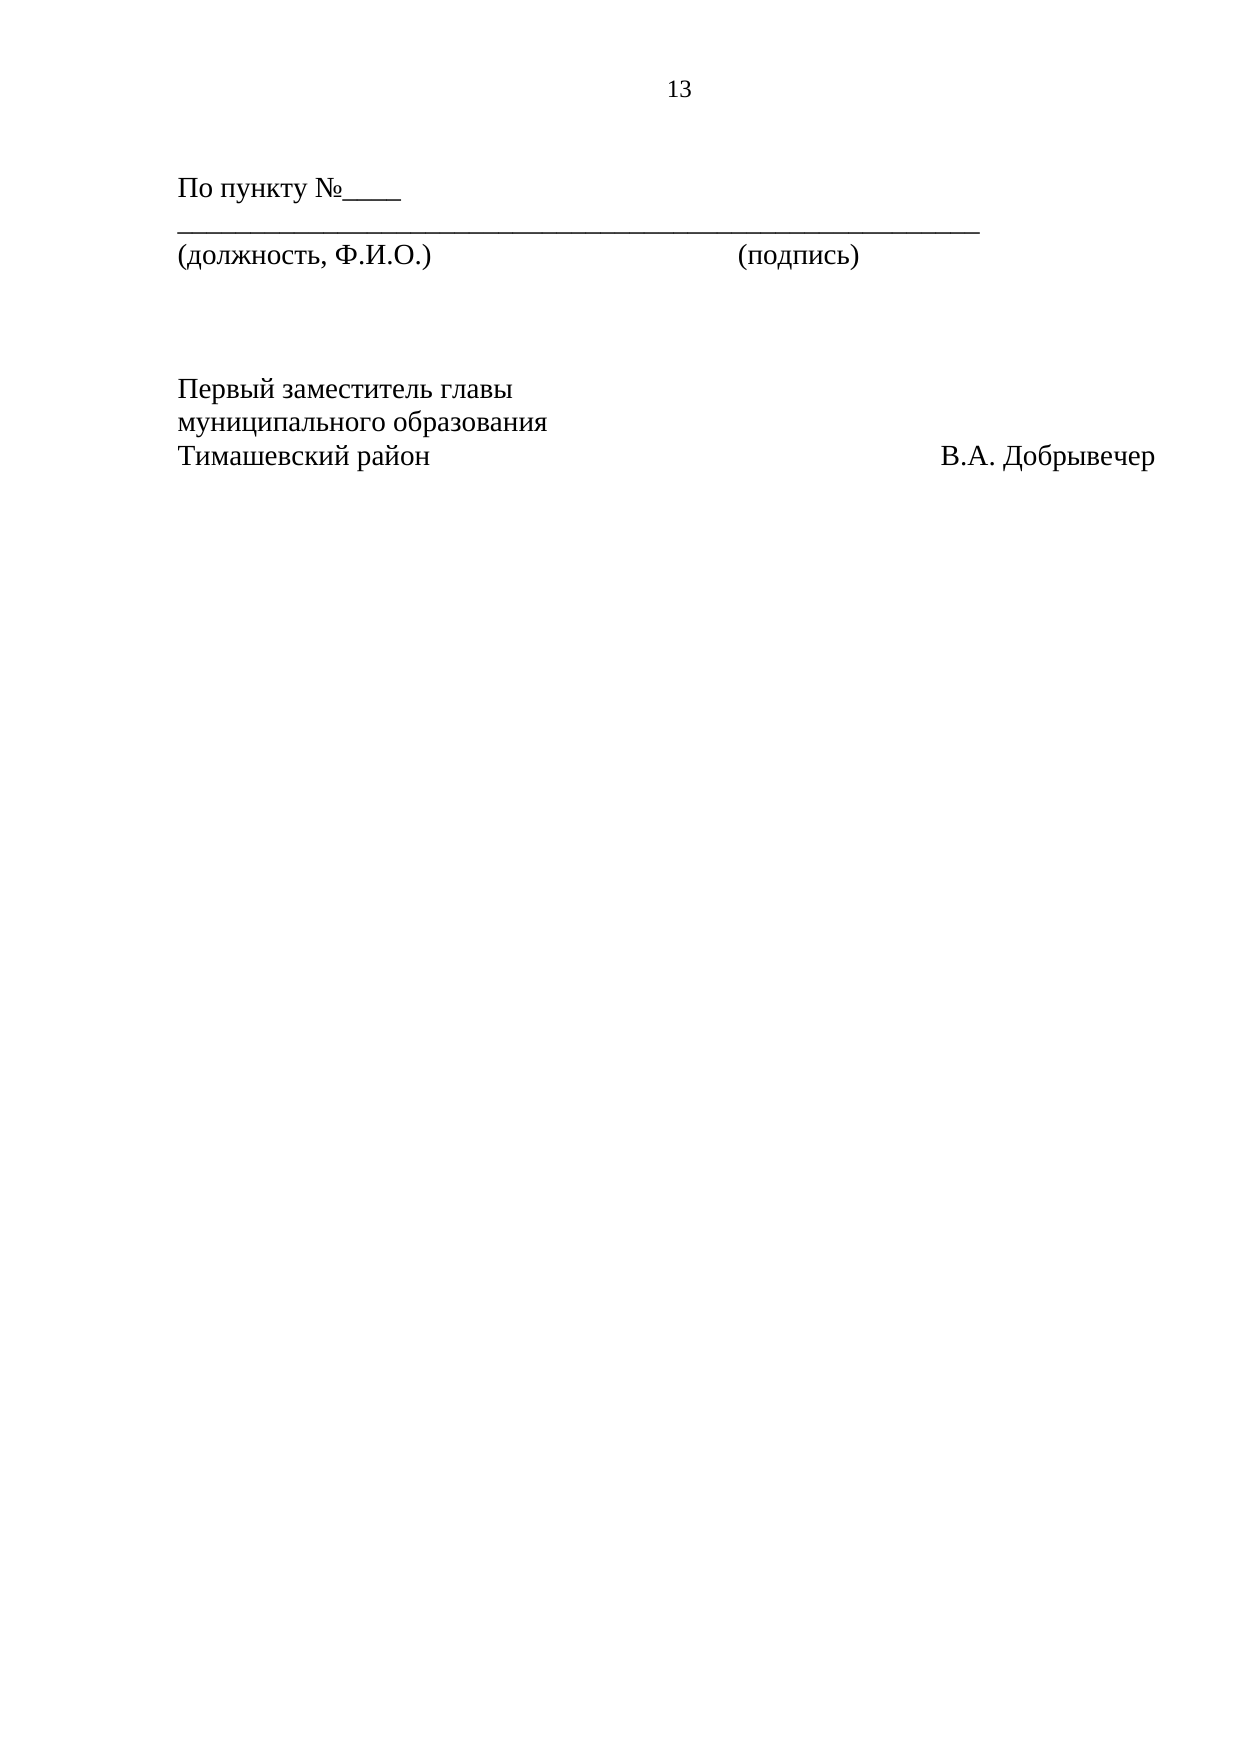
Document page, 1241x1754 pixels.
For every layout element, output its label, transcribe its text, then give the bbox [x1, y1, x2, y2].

text По пункту №____ [177, 170, 1181, 203]
text Тимашевский район В.А. Добрывечер [177, 438, 1181, 472]
text (должность, Ф.И.О.) (подпись) [177, 237, 1181, 270]
text Первый заместитель главы [177, 371, 1181, 404]
text муниципального образования [177, 404, 1181, 438]
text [177, 203, 1181, 237]
